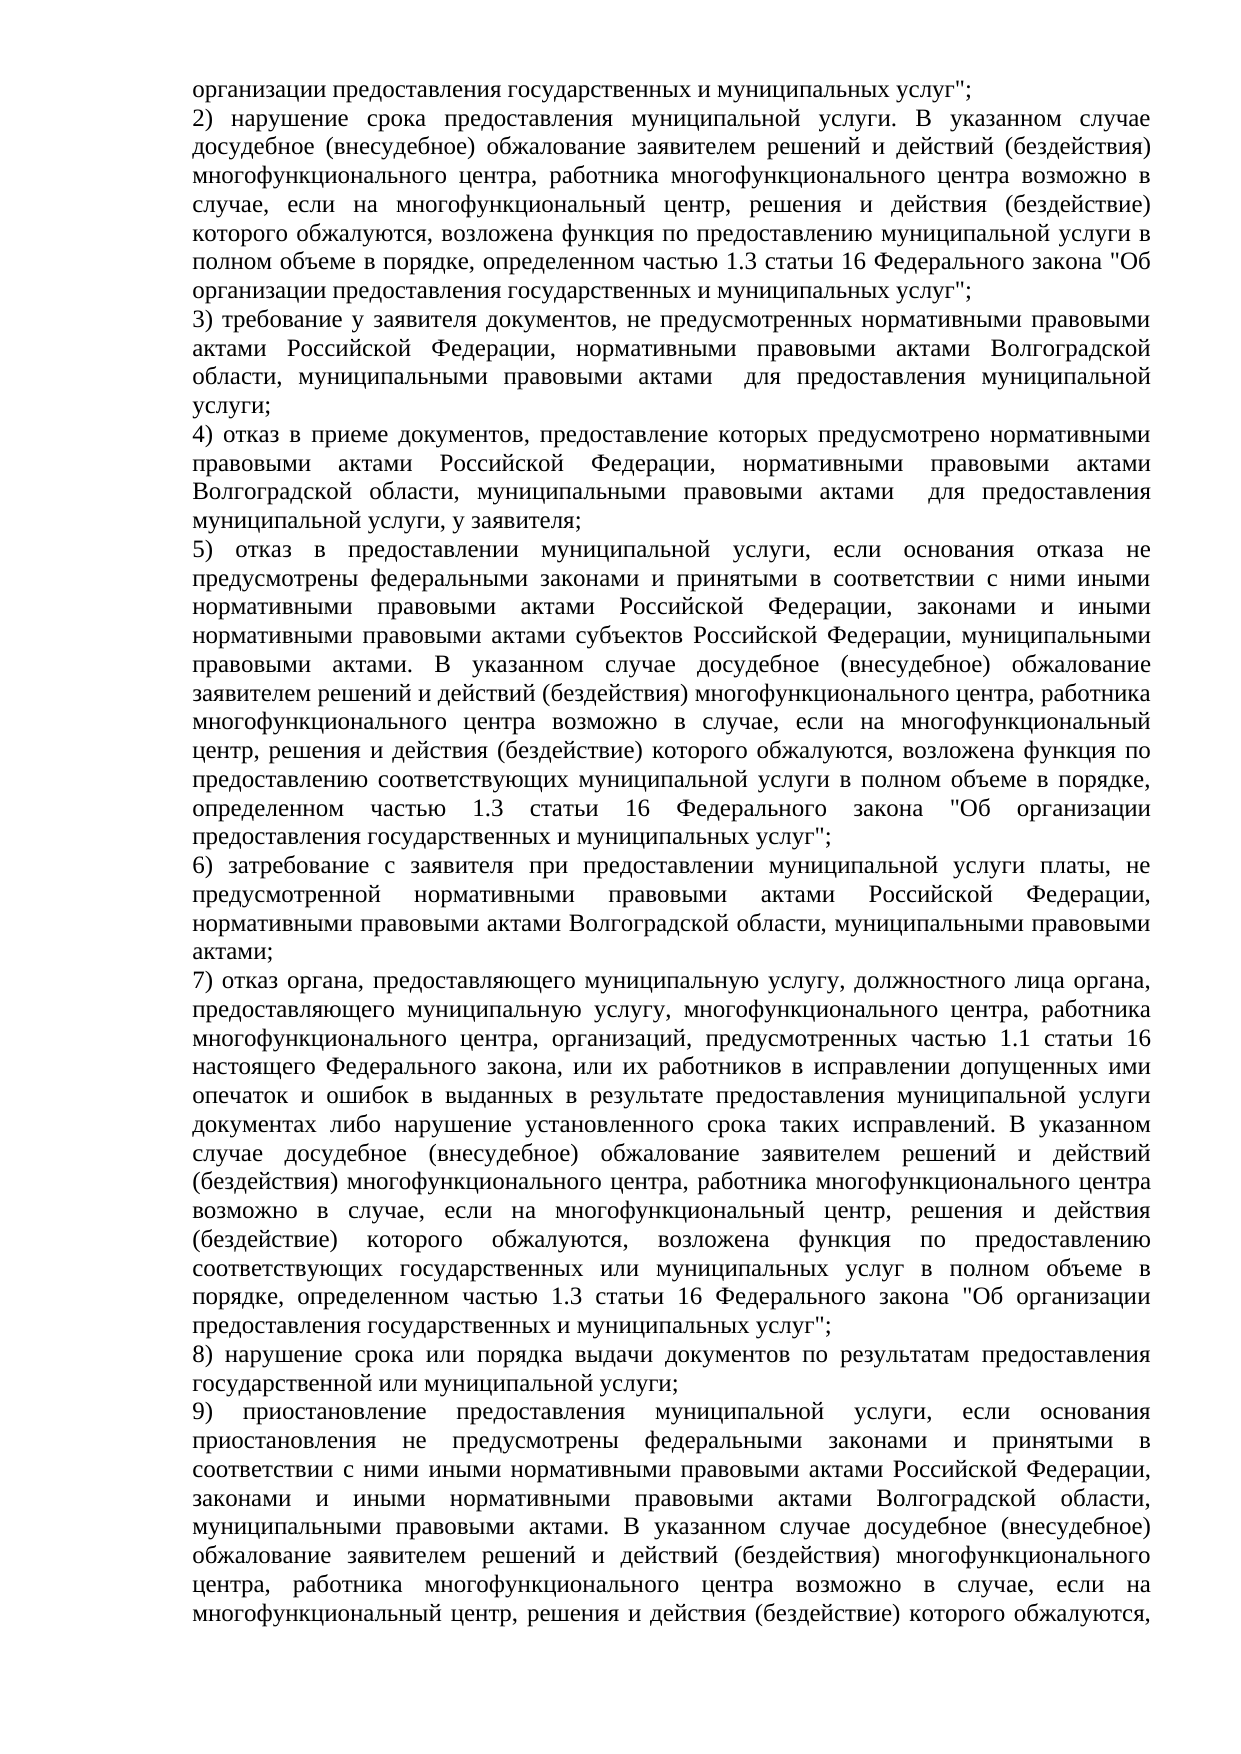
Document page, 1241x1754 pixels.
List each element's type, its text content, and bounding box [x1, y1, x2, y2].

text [192, 1396, 1152, 1626]
text 3) требование у заявителя документов, не предусмотренных нормативными правовыми актами Российской Федерации, нормативными правовыми актами Волгоградской области, муниципальными правовыми актами для предоставления муниципальной услуги; [192, 304, 1152, 419]
text 8) нарушение срока или порядка выдачи документов по результатам предоставления государственной или муниципальной услуги; [192, 1339, 1152, 1396]
text 5) отказ в предоставлении муниципальной услуги, если основания отказа не предусмотрены федеральными законами и принятыми в соответствии с ними иными нормативными правовыми актами Российской Федерации, законами и иными нормативными правовыми актами субъектов Российской Федерации, муниципальными правовыми актами. В указанном случае досудебное (внесудебное) обжалование заявителем решений и действий (бездействия) многофункционального центра, работника многофункционального центра возможно в случае, если на многофункциональный центр, решения и действия (бездействие) которого обжалуются, возложена функция по предоставлению соответствующих муниципальной услуги в полном объеме в порядке, определенном частью 1.3 статьи 16 Федерального закона "Об организации предоставления государственных и муниципальных услуг"; [192, 534, 1152, 850]
text 7) отказ органа, предоставляющего муниципальную услугу, должностного лица органа, предоставляющего муниципальную услугу, многофункционального центра, работника многофункционального центра, организаций, предусмотренных частью 1.1 статьи 16 настоящего Федерального закона, или их работников в исправлении допущенных ими опечаток и ошибок в выданных в результате предоставления муниципальной услуги документах либо нарушение установленного срока таких исправлений. В указанном случае досудебное (внесудебное) обжалование заявителем решений и действий (бездействия) многофункционального центра, работника многофункционального центра возможно в случае, если на многофункциональный центр, решения и действия (бездействие) которого обжалуются, возложена функция по предоставлению соответствующих государственных или муниципальных услуг в полном объеме в порядке, определенном частью 1.3 статьи 16 Федерального закона "Об организации предоставления государственных и муниципальных услуг"; [192, 965, 1152, 1339]
text 2) нарушение срока предоставления муниципальной услуги. В указанном случае досудебное (внесудебное) обжалование заявителем решений и действий (бездействия) многофункционального центра, работника многофункционального центра возможно в случае, если на многофункциональный центр, решения и действия (бездействие) которого обжалуются, возложена функция по предоставлению муниципальной услуги в полном объеме в порядке, определенном частью 1.3 статьи 16 Федерального закона "Об организации предоставления государственных и муниципальных услуг"; [192, 103, 1152, 304]
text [192, 74, 1152, 103]
text 4) отказ в приеме документов, предоставление которых предусмотрено нормативными правовыми актами Российской Федерации, нормативными правовыми актами Волгоградской области, муниципальными правовыми актами для предоставления муниципальной услуги, у заявителя; [192, 419, 1152, 534]
text 6) затребование с заявителя при предоставлении муниципальной услуги платы, не предусмотренной нормативными правовыми актами Российской Федерации, нормативными правовыми актами Волгоградской области, муниципальными правовыми актами; [192, 850, 1152, 965]
